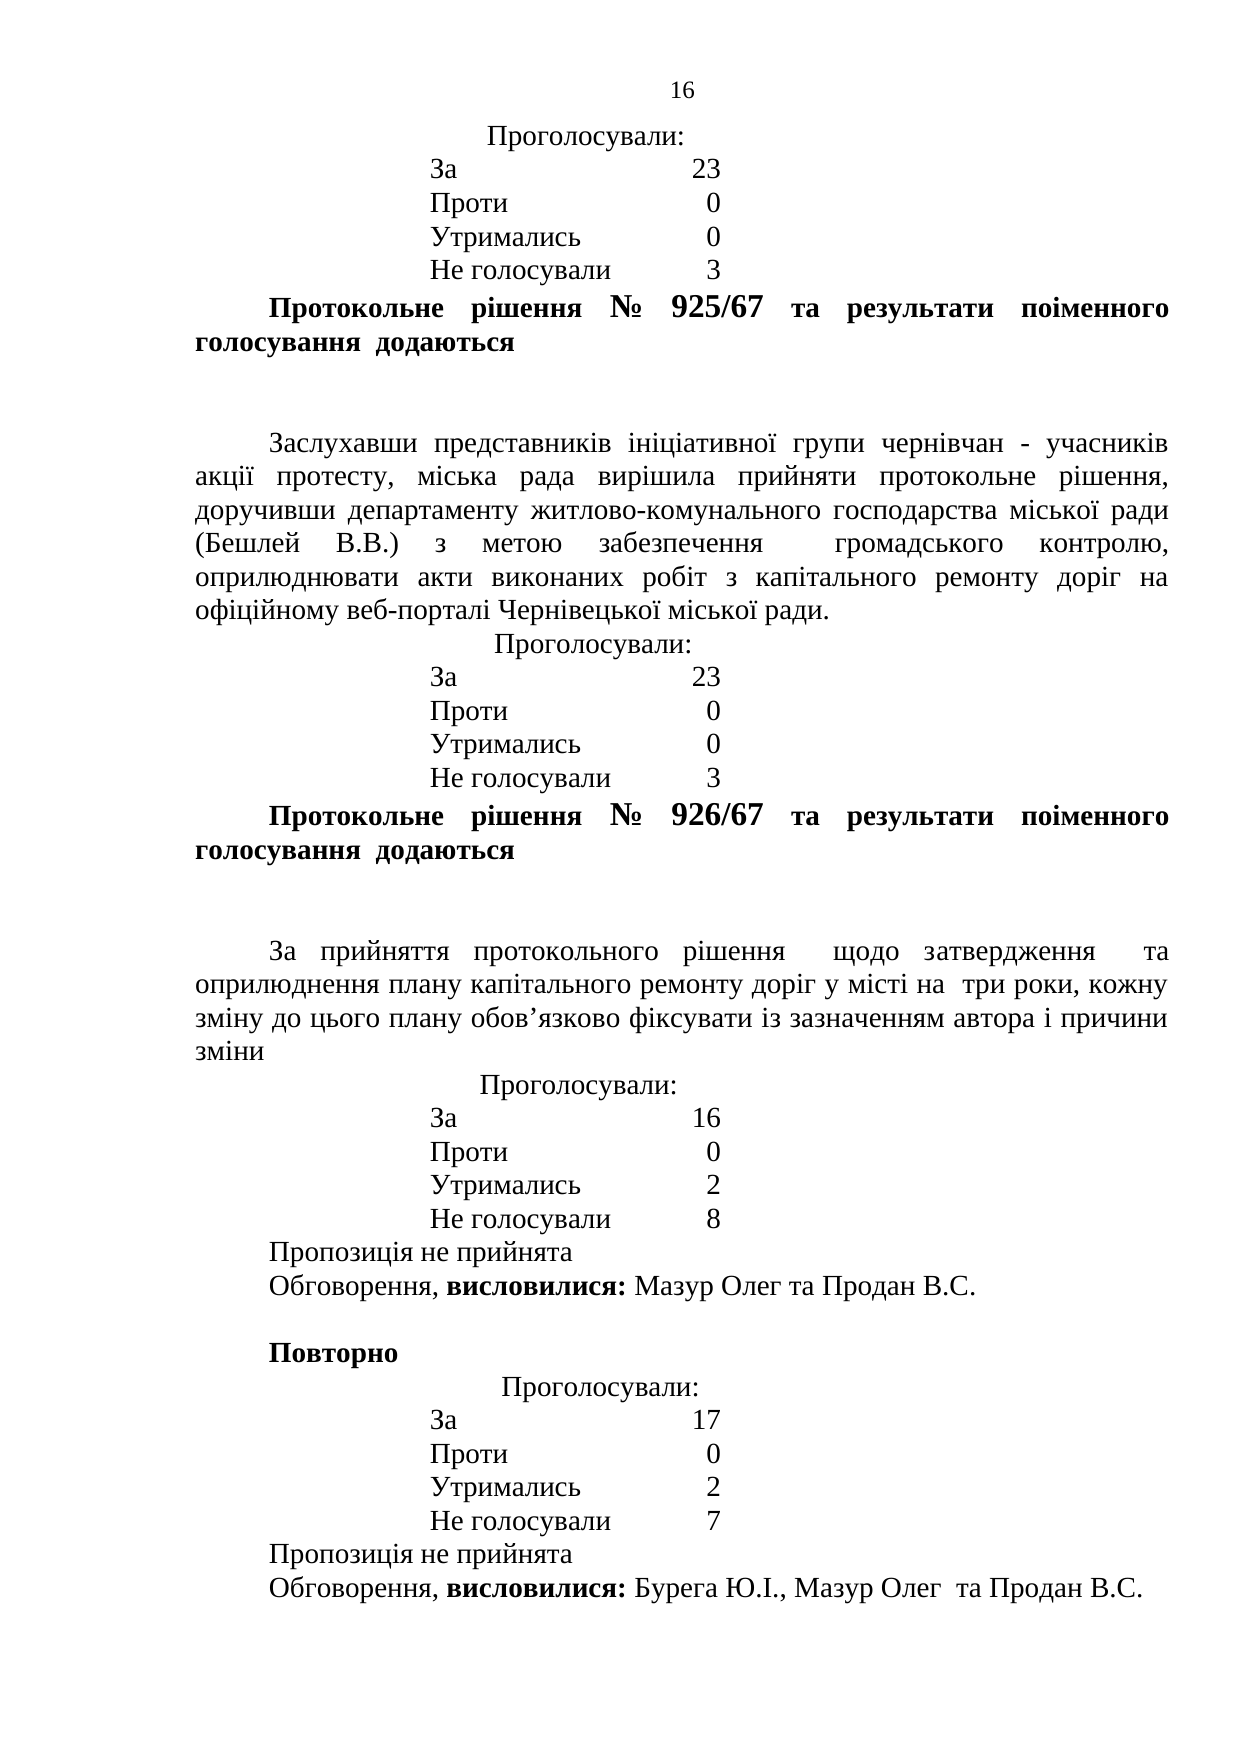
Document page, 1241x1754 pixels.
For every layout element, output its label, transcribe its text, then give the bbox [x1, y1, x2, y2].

table_cell 7 [680, 1503, 768, 1536]
table_cell Утримались [418, 219, 680, 252]
table_header 23 [680, 660, 768, 693]
table_cell 3 [680, 252, 768, 286]
table_header 23 [680, 152, 768, 185]
table_cell Не голосували [418, 1201, 680, 1234]
table_cell 0 [680, 1134, 768, 1167]
text Проголосували: [195, 118, 1169, 152]
text Повторно [195, 1335, 1169, 1369]
text Пропозиція не прийнята [195, 1536, 1169, 1570]
table_header За [418, 1100, 680, 1134]
text Протокольне рішення № 926/67 та результати поіменного голосування додаються [195, 794, 1169, 866]
table_cell Проти [418, 185, 680, 219]
text Проголосували: [195, 1369, 1169, 1402]
table_cell 0 [680, 185, 768, 219]
table_cell Не голосували [418, 252, 680, 286]
text Обговорення, висловилися: Бурега Ю.І., Мазур Олег та Продан В.С. [195, 1570, 1169, 1603]
table_header 17 [680, 1402, 768, 1436]
table_cell Не голосували [418, 760, 680, 794]
table_header За [418, 152, 680, 185]
table_cell Проти [418, 1134, 680, 1167]
table_cell 0 [680, 219, 768, 252]
table_cell Утримались [418, 727, 680, 760]
table_cell Проти [418, 1436, 680, 1469]
text Проголосували: [195, 1067, 1169, 1100]
table_cell Не голосували [418, 1503, 680, 1536]
text Проголосували: [195, 626, 1169, 659]
table_cell Проти [418, 693, 680, 727]
text Пропозиція не прийнята [195, 1234, 1169, 1268]
table_cell 3 [680, 760, 768, 794]
table_header За [418, 1402, 680, 1436]
table_cell 0 [680, 727, 768, 760]
table_cell Утримались [418, 1469, 680, 1503]
table_cell 8 [680, 1201, 768, 1234]
text Протокольне рішення № 925/67 та результати поіменного голосування додаються [195, 286, 1169, 358]
table_header За [418, 660, 680, 693]
text Обговорення, висловилися: Мазур Олег та Продан В.С. [195, 1268, 1169, 1302]
text За прийняття протокольного рішення щодо затвердження та оприлюднення плану капітального ремонту доріг у місті на три роки, кожну зміну до цього плану обов’язково фіксувати із зазначенням автора і причини зміни [195, 933, 1169, 1067]
table_cell 2 [680, 1168, 768, 1201]
table_cell 2 [680, 1469, 768, 1503]
table_cell 0 [680, 693, 768, 727]
text Заслухавши представників ініціативної групи чернівчан - учасників акції протесту, міська рада вирішила прийняти протокольне рішення, доручивши департаменту житлово-комунального господарства міської ради (Бешлей В.В.) з метою забезпечення громадського контролю, оприлюднювати акти виконаних робіт з капітального ремонту доріг на офіційному веб-порталі Чернівецької міської ради. [195, 425, 1169, 626]
table_cell 0 [680, 1436, 768, 1469]
table_cell Утримались [418, 1168, 680, 1201]
table_header 16 [680, 1100, 768, 1134]
